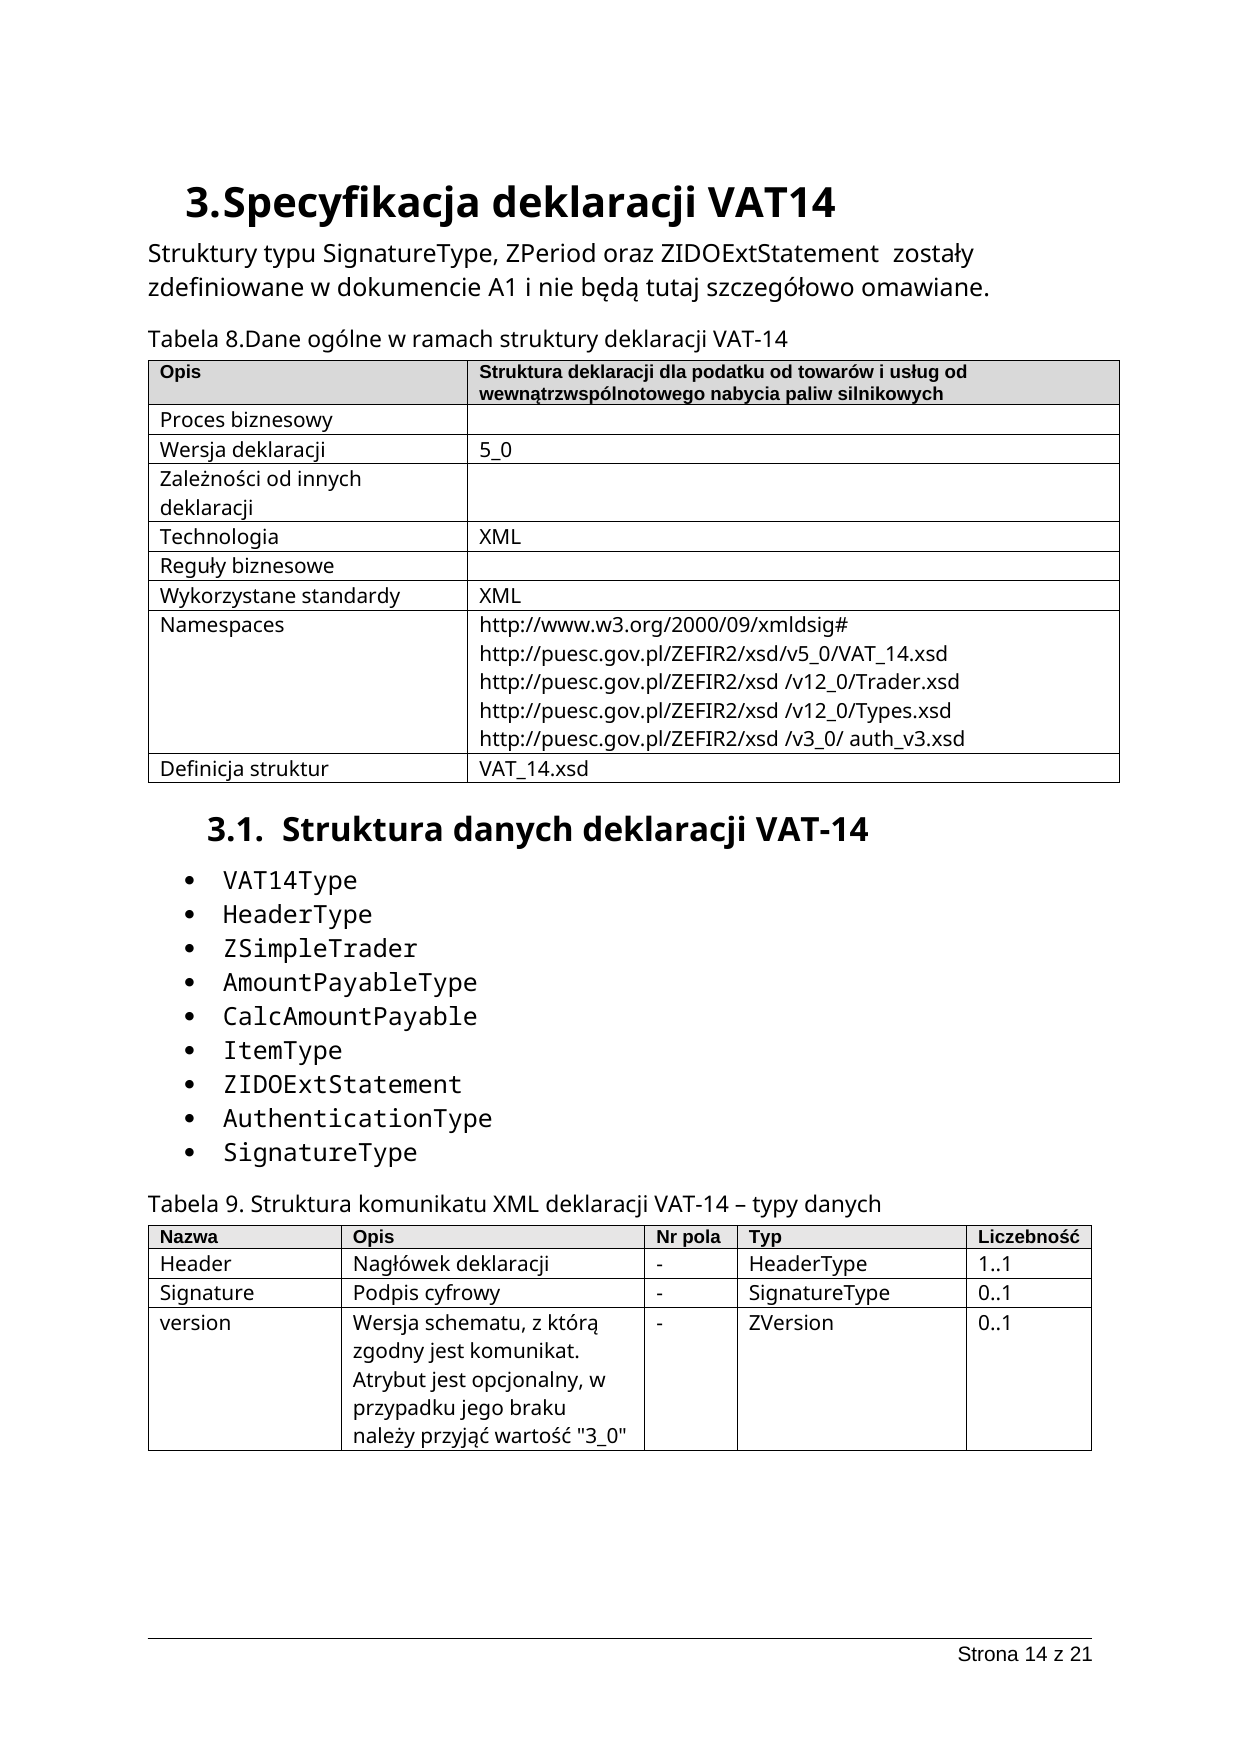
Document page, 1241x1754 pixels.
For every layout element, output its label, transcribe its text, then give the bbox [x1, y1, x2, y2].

table_header Liczebność [967, 1226, 1091, 1248]
list ZSimpleTrader [185, 931, 1092, 965]
table_cell Definicja struktur [149, 754, 467, 782]
table_cell 1..1 [967, 1249, 1091, 1277]
list VAT14Type [185, 862, 1092, 897]
table_cell VAT_14.xsd [468, 754, 1119, 782]
subtitle Specyfikacja deklaracji VAT14 [185, 173, 1092, 229]
table_header Opis [342, 1226, 644, 1248]
text Struktury typu SignatureType, ZPeriod oraz ZIDOExtStatement zostały zdefiniowane w dokumencie A1 i nie będą tutaj szczegółowo omawiane. [148, 236, 1092, 304]
table_cell - [645, 1279, 737, 1307]
table_cell XML [468, 522, 1119, 551]
table_cell [468, 464, 1119, 521]
table_header Nazwa [149, 1226, 341, 1248]
table_cell ZVersion [738, 1308, 966, 1450]
table_cell [468, 552, 1119, 580]
list SignatureType [185, 1135, 1092, 1169]
table_cell Nagłówek deklaracji [342, 1249, 644, 1277]
table_cell HeaderType [738, 1249, 966, 1277]
table_cell Wersja deklaracji [149, 435, 467, 463]
table_cell 5_0 [468, 435, 1119, 463]
list AuthenticationType [185, 1101, 1092, 1135]
table_cell version [149, 1308, 341, 1450]
list ItemType [185, 1033, 1092, 1067]
table_cell 0..1 [967, 1308, 1091, 1450]
table_cell 0..1 [967, 1279, 1091, 1307]
table_cell Proces biznesowy [149, 405, 467, 434]
table_cell [468, 405, 1119, 434]
table_cell Technologia [149, 522, 467, 551]
table_cell SignatureType [738, 1279, 966, 1307]
table_cell Header [149, 1249, 341, 1277]
subtitle Struktura danych deklaracji VAT-14 [207, 808, 1092, 850]
table_cell Wykorzystane standardy [149, 581, 467, 609]
table_header Struktura deklaracji dla podatku od towarów i usług od wewnątrzwspólnotowego nabycia paliw silnikowych [468, 361, 1119, 404]
table_cell Zależności od innych deklaracji [149, 464, 467, 521]
table_cell Podpis cyfrowy [342, 1279, 644, 1307]
list HeaderType [185, 897, 1092, 931]
table_cell Wersja schematu, z którą zgodny jest komunikat. Atrybut jest opcjonalny, w przypadku jego braku należy przyjąć wartość "3_0" [342, 1308, 644, 1450]
table_cell Namespaces [149, 611, 467, 753]
list CalcAmountPayable [185, 999, 1092, 1033]
table_header Opis [149, 361, 467, 404]
table_cell - [645, 1308, 737, 1450]
table_header Typ [738, 1226, 966, 1248]
list AmountPayableType [185, 965, 1092, 999]
table_cell http://www.w3.org/2000/09/xmldsig# http://puesc.gov.pl/ZEFIR2/xsd/v5_0/VAT_14.xsd http://puesc.gov.pl/ZEFIR2/xsd /v12_0/Trader.xsd http://puesc.gov.pl/ZEFIR2/xsd /v12_0/Types.xsd http://puesc.gov.pl/ZEFIR2/xsd /v3_0/ auth_v3.xsd [468, 611, 1119, 753]
table_cell Signature [149, 1279, 341, 1307]
table_header Nr pola [645, 1226, 737, 1248]
table_cell XML [468, 581, 1119, 609]
list ZIDOExtStatement [185, 1067, 1092, 1101]
table_cell Reguły biznesowe [149, 552, 467, 580]
table_cell - [645, 1249, 737, 1277]
